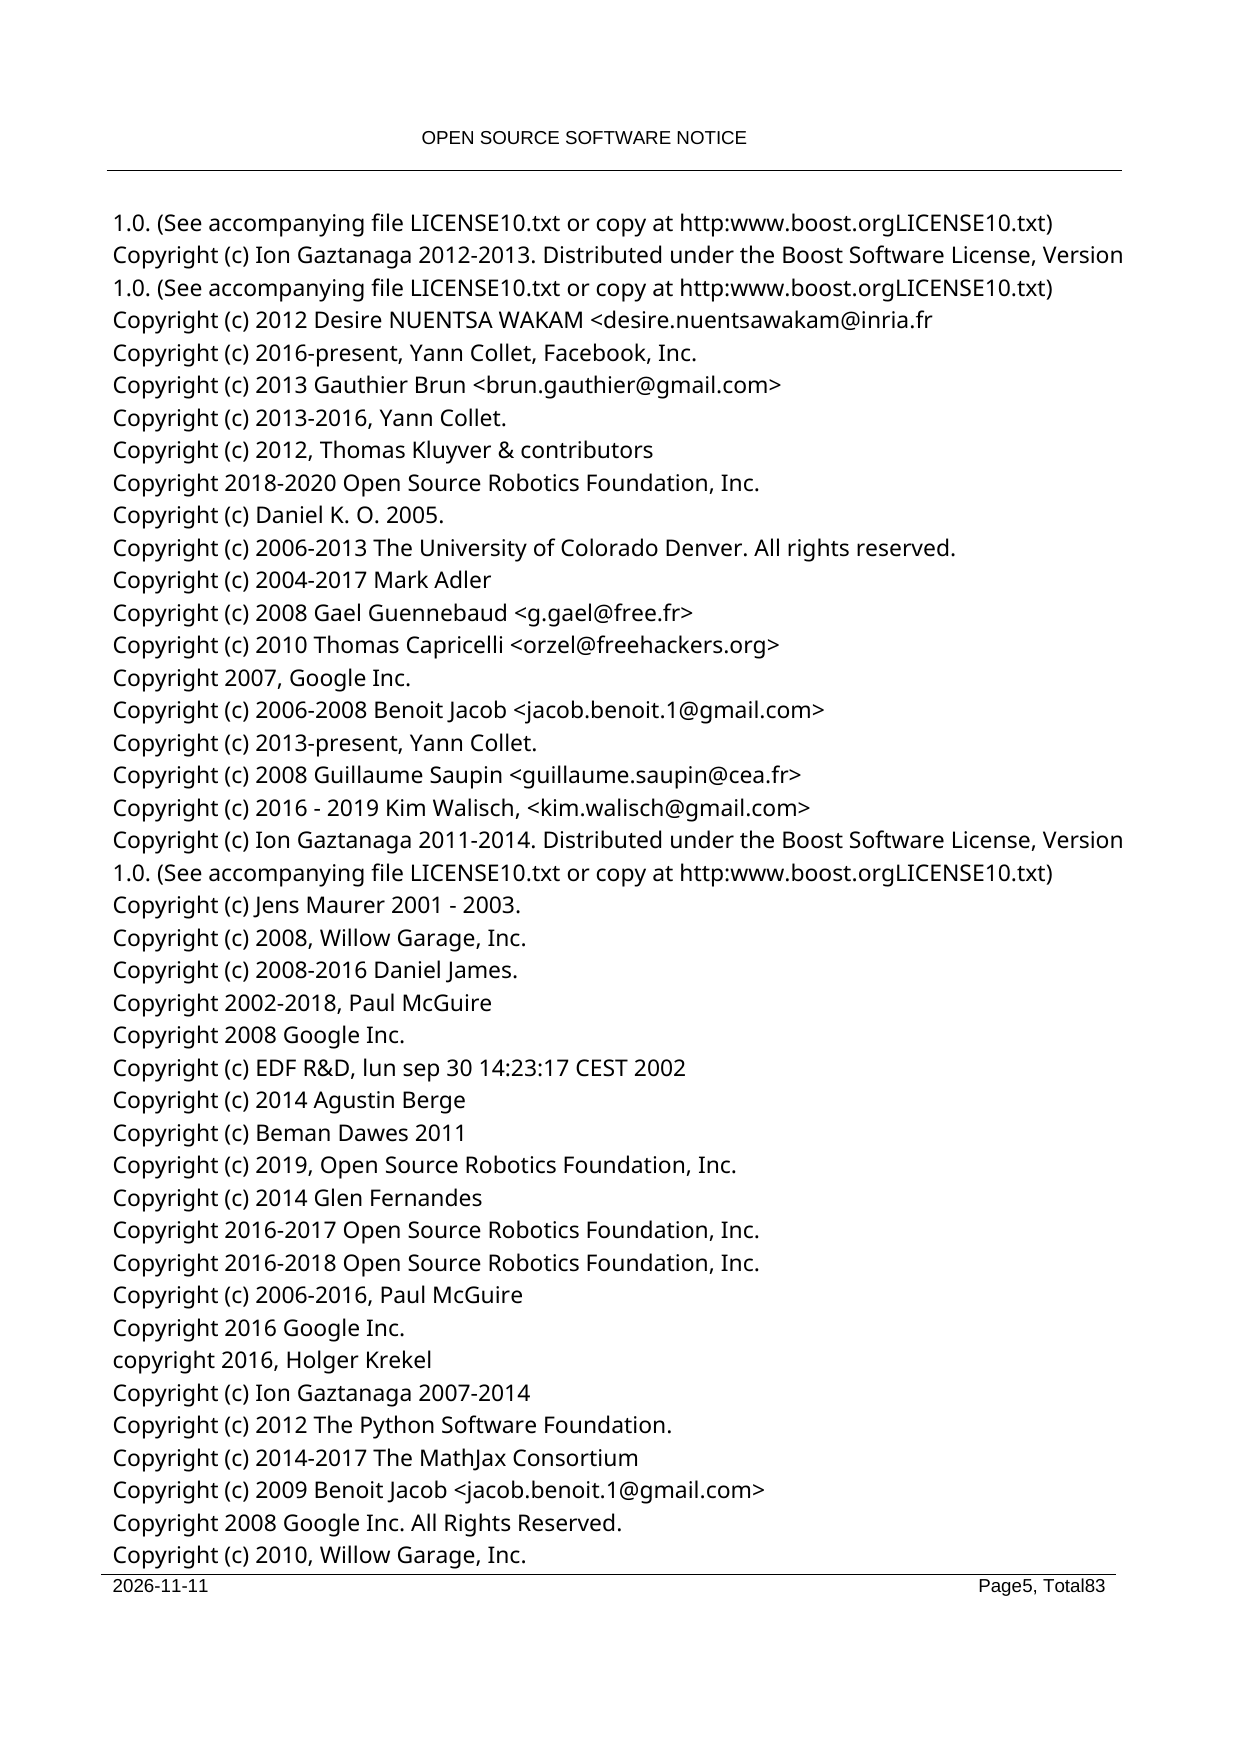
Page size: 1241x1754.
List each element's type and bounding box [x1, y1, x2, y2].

text [112, 206, 1128, 1571]
